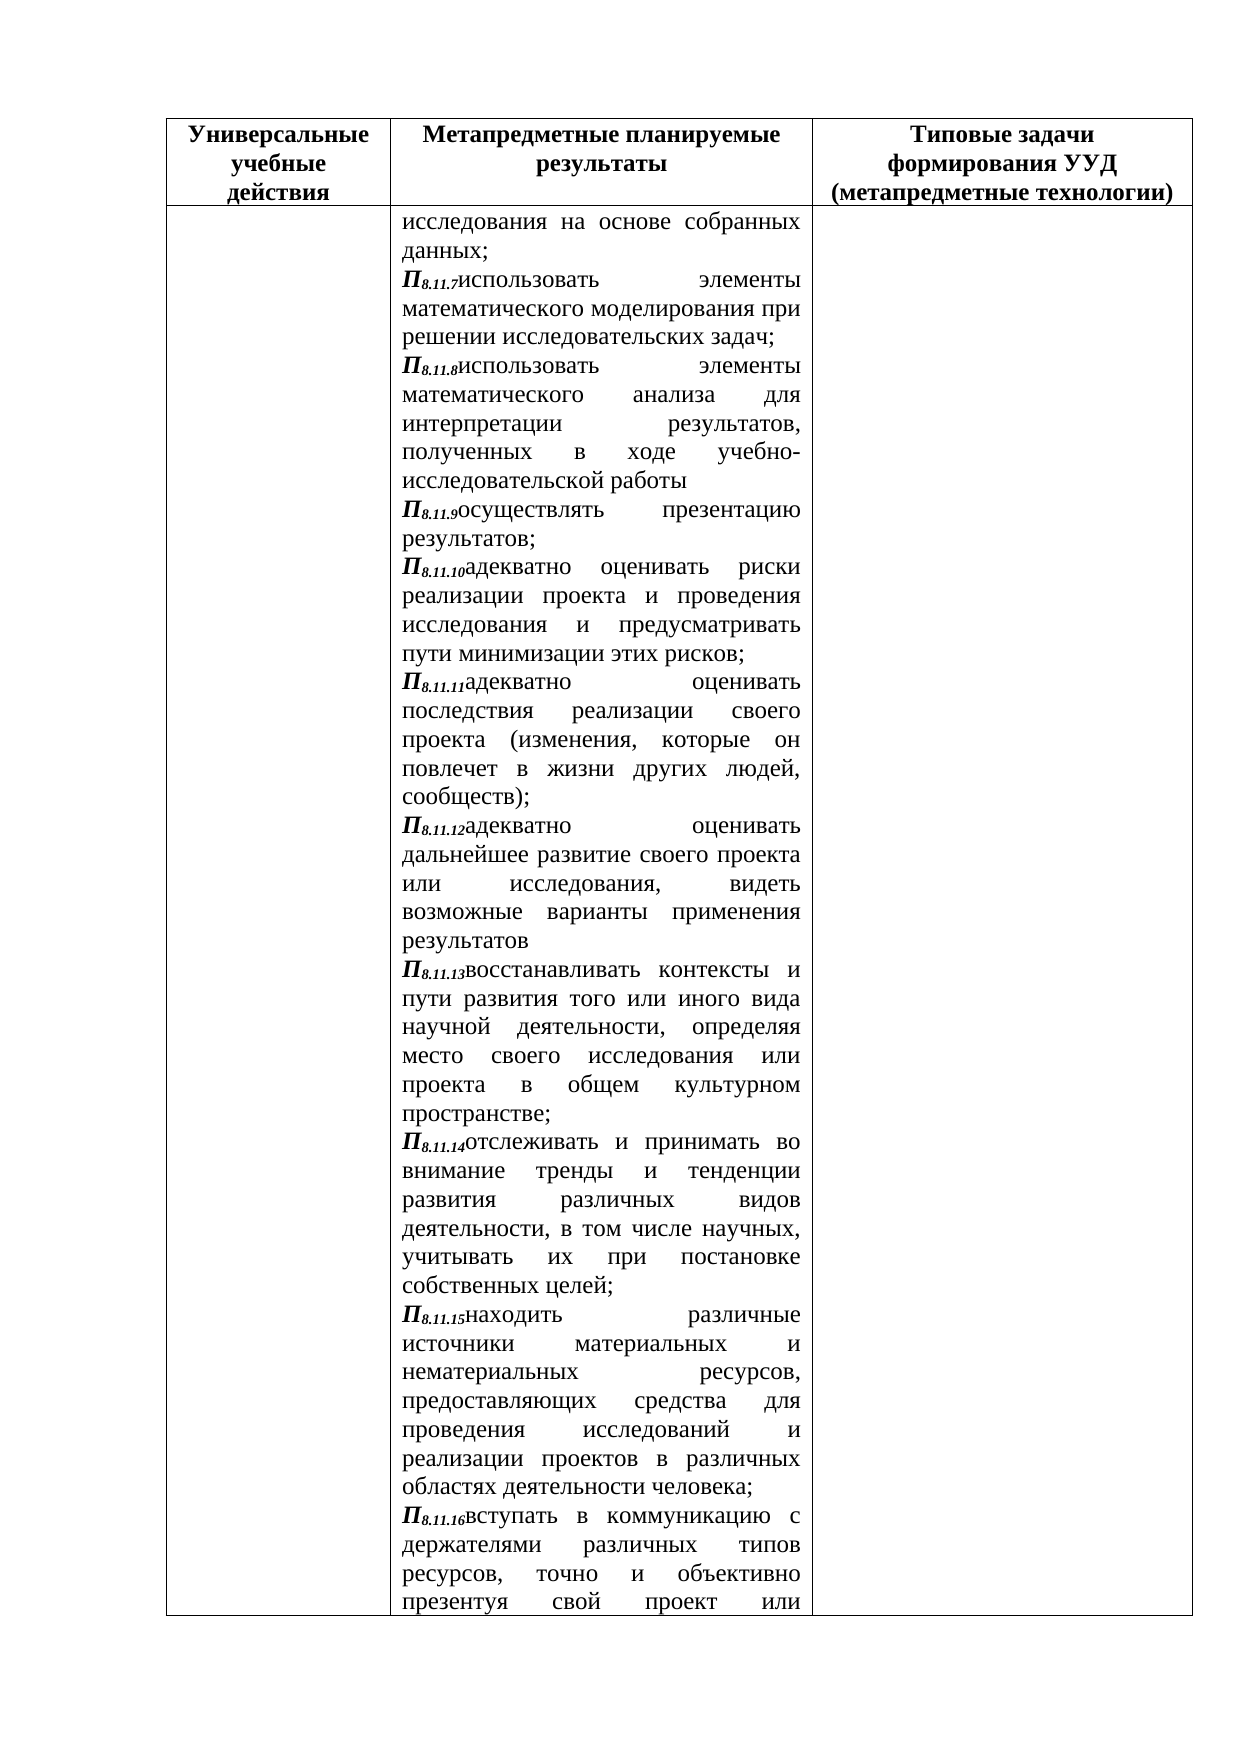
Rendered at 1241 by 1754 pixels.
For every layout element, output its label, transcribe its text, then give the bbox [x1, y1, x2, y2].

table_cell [813, 206, 1192, 1615]
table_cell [391, 206, 812, 1615]
table_header Типовые задачи формирования УУД (метапредметные технологии) [813, 119, 1192, 205]
table_header Метапредметные планируемые результаты [391, 119, 812, 205]
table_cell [167, 206, 390, 1615]
table_header Универсальные учебные действия [167, 119, 390, 205]
